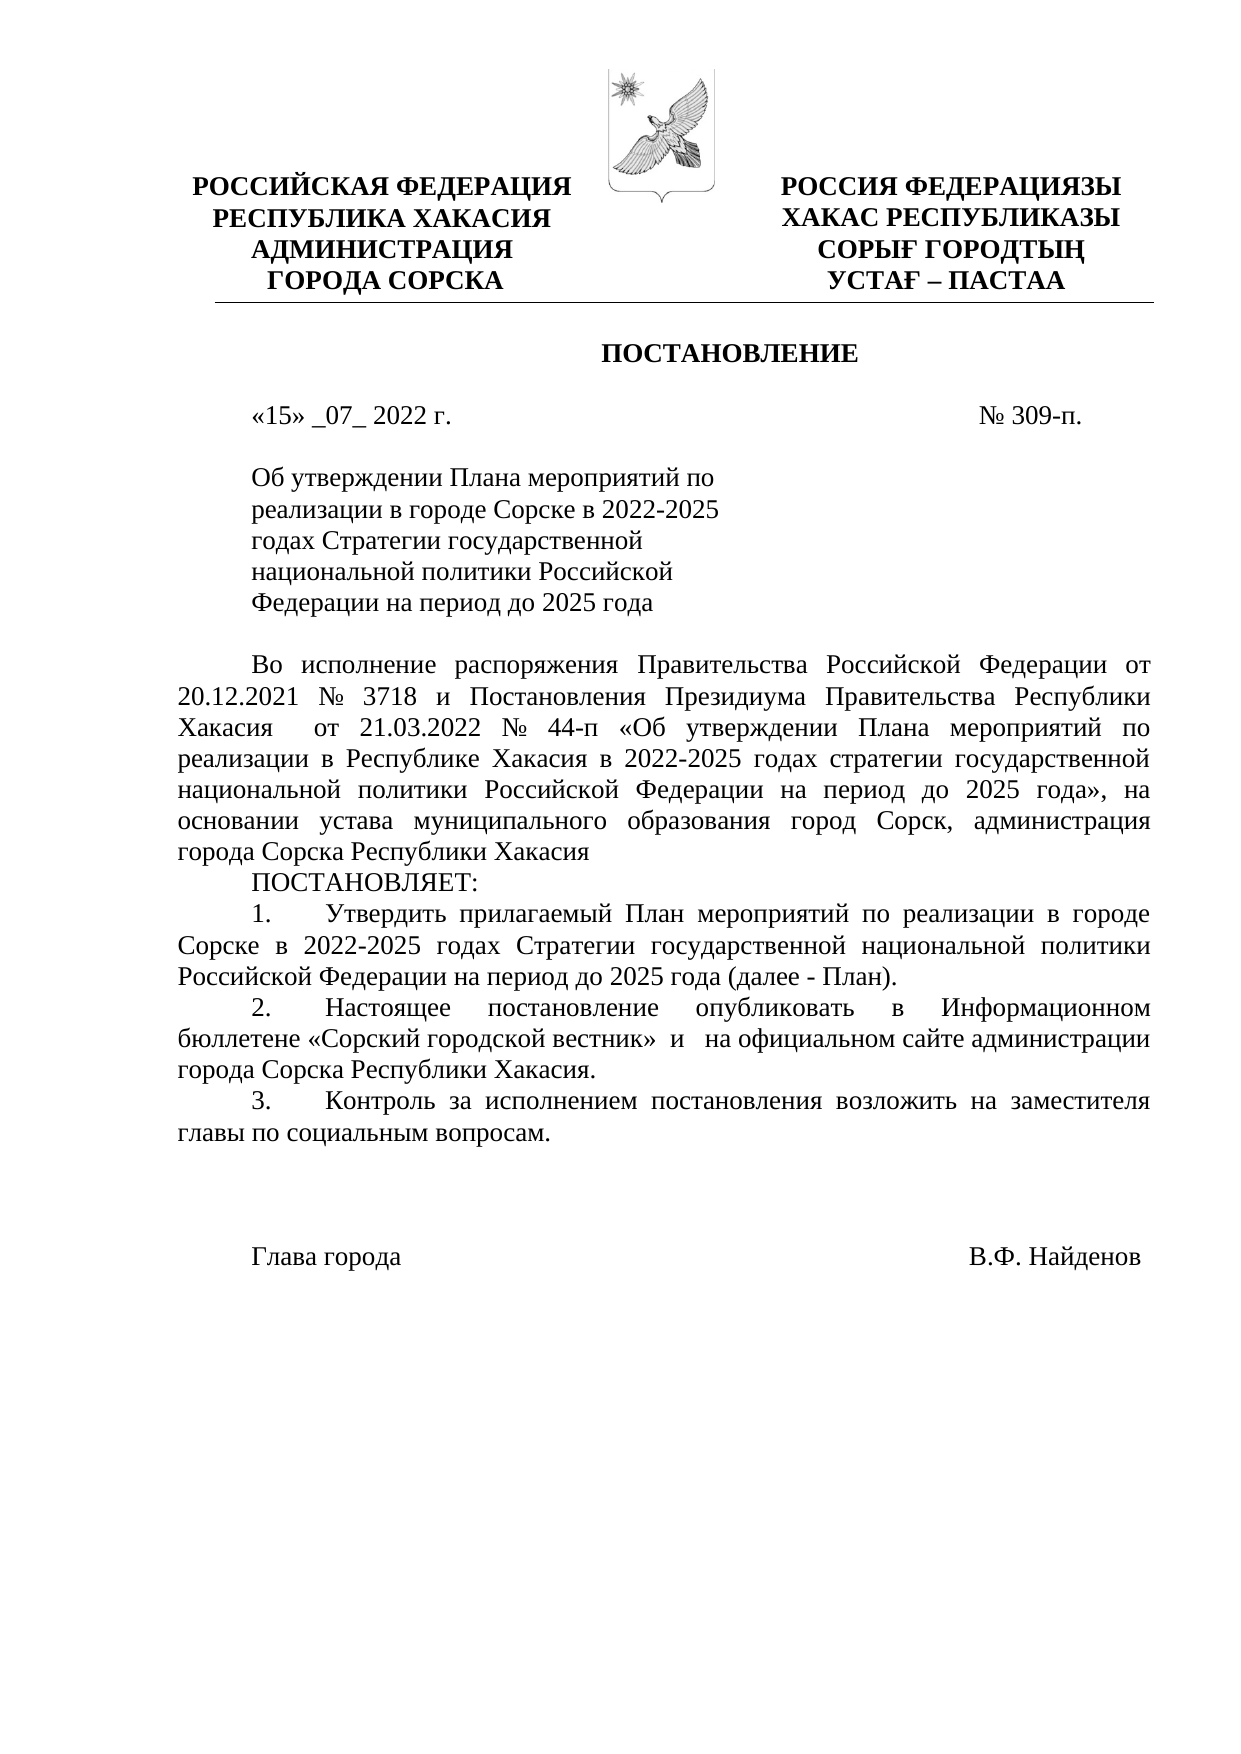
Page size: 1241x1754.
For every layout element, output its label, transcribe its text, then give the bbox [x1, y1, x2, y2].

text Об утверждении Плана мероприятий по [177, 462, 1152, 493]
text реализации в городе Сорске в 2022-2025 [177, 493, 1152, 524]
text ПОСТАНОВЛЕНИЕ [233, 337, 1152, 368]
list Утвердить прилагаемый План мероприятий по реализации в городе Сорске в 2022-2025 годах Стратегии государственной национальной политики Российской Федерации на период до 2025 года (далее - План). [177, 898, 1152, 991]
list Контроль за исполнением постановления возложить на заместителя главы по социальным вопросам. [177, 1084, 1152, 1147]
picture [608, 69, 715, 203]
list Настоящее постановление опубликовать в Информационном бюллетене «Сорский городской вестник» и на официальном сайте администрации города Сорска Республики Хакасия. [177, 991, 1152, 1084]
text «15» _07_ 2022 г. № 309-п. [177, 399, 1152, 430]
text ПОСТАНОВЛЯЕТ: [177, 866, 1152, 898]
text Во исполнение распоряжения Правительства Российской Федерации от 20.12.2021 № 3718 и Постановления Президиума Правительства Республики Хакасия от 21.03.2022 № 44-п «Об утверждении Плана мероприятий по реализации в Республике Хакасия в 2022-2025 годах стратегии государственной национальной политики Российской Федерации на период до 2025 года», на основании устава муниципального образования город Сорск, администрация города Сорска Республики Хакасия [177, 648, 1152, 866]
text годах Стратегии государственной [177, 524, 1152, 555]
text Глава города В.Ф. Найденов [177, 1240, 1152, 1271]
text Федерации на период до 2025 года [177, 586, 1152, 617]
text национальной политики Российской [177, 555, 1152, 586]
